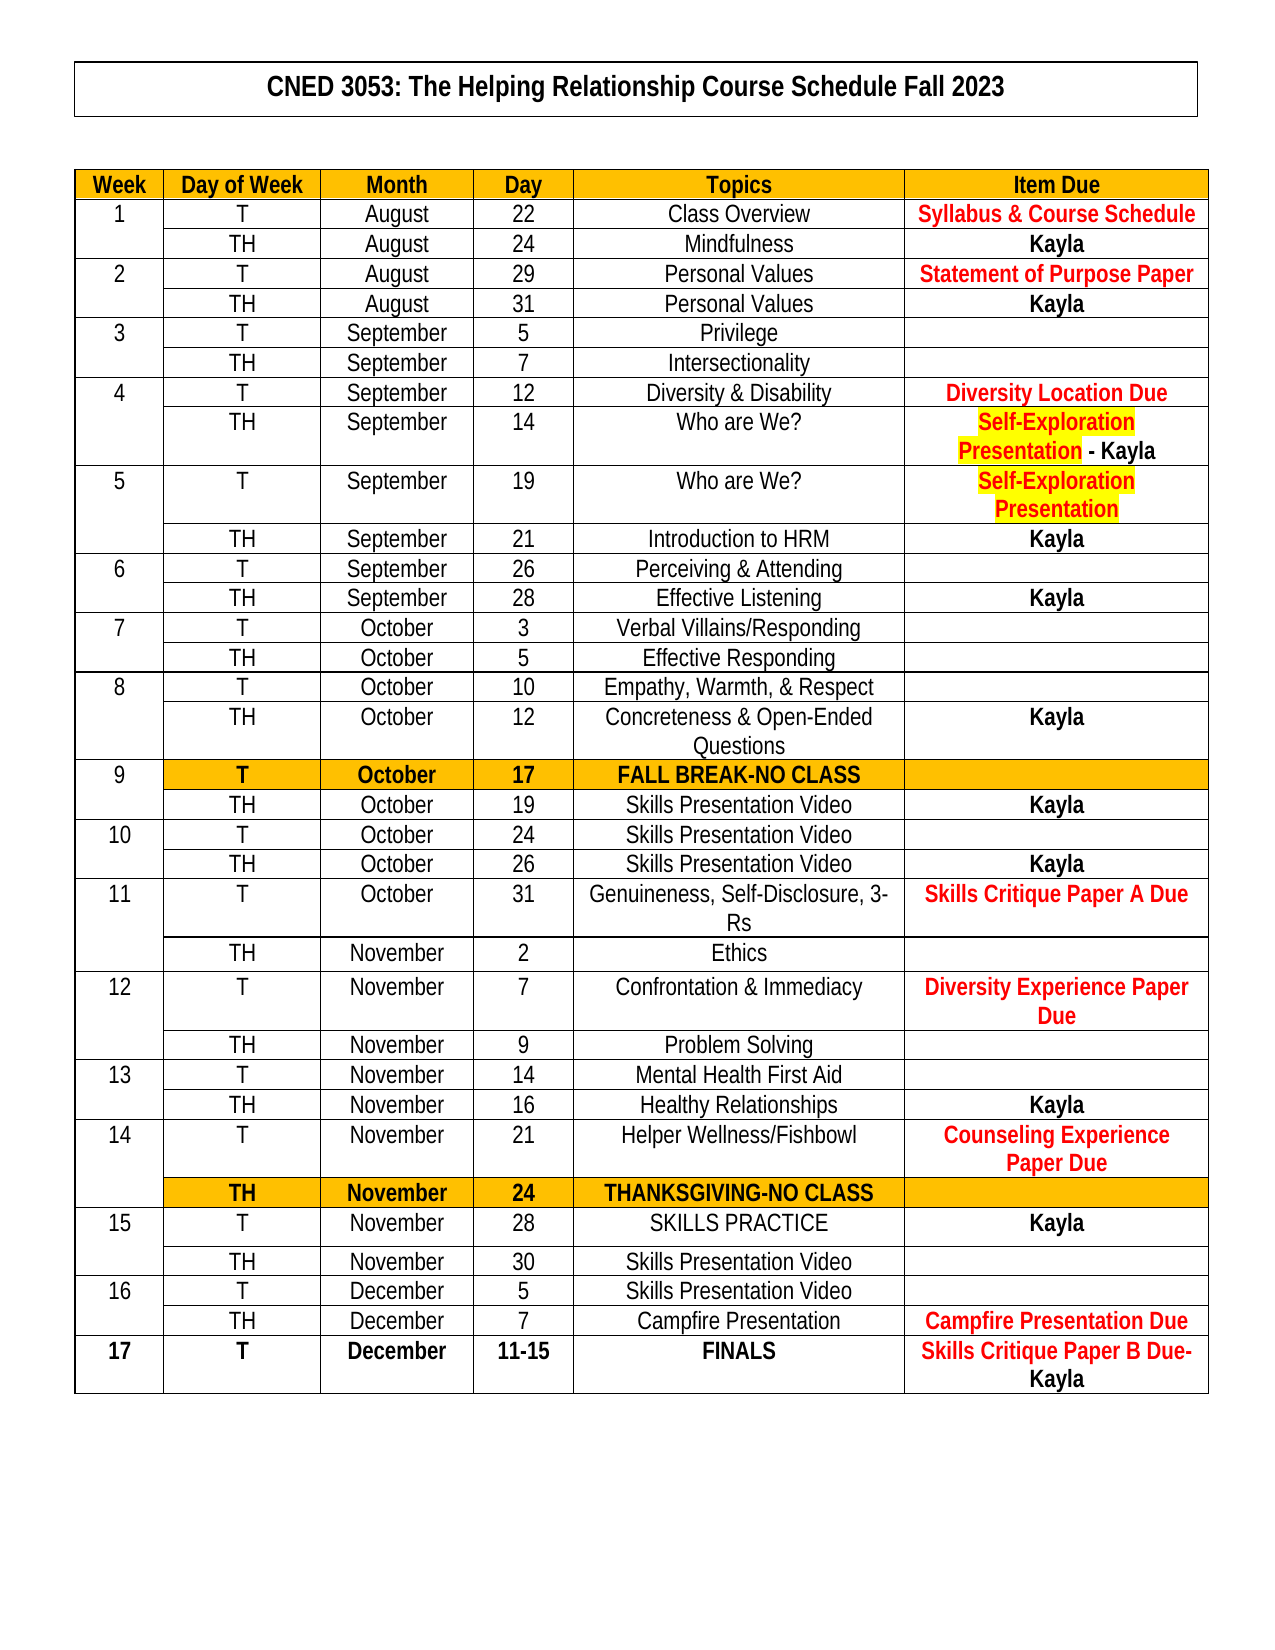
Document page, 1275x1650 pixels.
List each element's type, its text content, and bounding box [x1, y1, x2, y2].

table_cell December [321, 1306, 473, 1335]
table_cell TH [164, 1031, 320, 1059]
table_cell September [321, 378, 473, 406]
table_cell Kayla [905, 850, 1208, 878]
table_cell 28 [474, 583, 573, 612]
table_cell TH [164, 1247, 320, 1275]
table_header Week [76, 170, 163, 198]
table_cell Kayla [905, 524, 1208, 553]
table_cell Skills Presentation Video [574, 1247, 904, 1275]
table_cell T [164, 378, 320, 406]
table_cell 14 [474, 407, 573, 464]
table_cell T [164, 1276, 320, 1305]
table_cell Counseling Experience Paper Due [905, 1120, 1208, 1177]
table_cell 7 [474, 1306, 573, 1335]
table_cell Kayla [905, 1090, 1208, 1118]
table_cell October [321, 760, 473, 789]
table_cell Healthy Relationships [574, 1090, 904, 1118]
table_cell October [321, 702, 473, 759]
table_cell November [321, 1031, 473, 1059]
table_cell 24 [474, 229, 573, 258]
table_cell 17 [474, 760, 573, 789]
table_cell [905, 643, 1208, 671]
table_cell 12 [76, 972, 163, 1059]
table_cell August [321, 200, 473, 228]
table_cell 24 [474, 820, 573, 848]
table_cell T [164, 613, 320, 642]
table_cell [905, 554, 1208, 582]
table_cell 8 [76, 673, 163, 759]
table_cell Verbal Villains/Responding [574, 613, 904, 642]
table_cell Kayla [905, 702, 1208, 759]
table_cell October [321, 613, 473, 642]
table_cell August [321, 229, 473, 258]
table_header Item Due [905, 170, 1208, 198]
table_cell 9 [76, 760, 163, 819]
table_cell Helper Wellness/Fishbowl [574, 1120, 904, 1177]
table_cell FINALS [574, 1336, 904, 1393]
table_cell Concreteness & Open-Ended Questions [574, 702, 904, 759]
table_cell 1 [76, 200, 163, 258]
table_cell TH [164, 583, 320, 612]
table_cell Kayla [905, 289, 1208, 317]
table_cell December [321, 1336, 473, 1393]
table_cell TH [164, 229, 320, 258]
table_cell Personal Values [574, 259, 904, 287]
table_cell THANKSGIVING-NO CLASS [574, 1178, 904, 1207]
table_cell 30 [474, 1247, 573, 1275]
table_cell Kayla [905, 790, 1208, 819]
table_cell 11-15 [474, 1336, 573, 1393]
table_cell 28 [474, 1208, 573, 1246]
table_cell 5 [474, 1276, 573, 1305]
table_cell October [321, 790, 473, 819]
table_cell October [321, 820, 473, 848]
table_cell 3 [474, 613, 573, 642]
table_cell 16 [474, 1090, 573, 1118]
table_cell T [164, 200, 320, 228]
table_cell TH [164, 348, 320, 377]
table_header Topics [574, 170, 904, 198]
table_cell 22 [474, 200, 573, 228]
table_cell 15 [76, 1208, 163, 1275]
table_cell 31 [474, 289, 573, 317]
table_cell [905, 613, 1208, 642]
table_cell 31 [474, 879, 573, 936]
table_cell TH [164, 1306, 320, 1335]
table_header Day [474, 170, 573, 198]
table_cell T [164, 760, 320, 789]
table_cell 6 [76, 554, 163, 612]
table_cell T [164, 673, 320, 701]
table_cell Skills Critique Paper B Due- Kayla [905, 1336, 1208, 1393]
table_cell TH [164, 850, 320, 878]
table_cell T [164, 554, 320, 582]
table_cell 21 [474, 1120, 573, 1177]
table_cell November [321, 972, 473, 1029]
table_cell October [321, 879, 473, 936]
table_cell Problem Solving [574, 1031, 904, 1059]
table_cell 12 [474, 702, 573, 759]
table_cell November [321, 1178, 473, 1207]
table_cell Confrontation & Immediacy [574, 972, 904, 1029]
table_cell T [164, 318, 320, 347]
table_cell TH [164, 289, 320, 317]
table_cell 14 [76, 1120, 163, 1207]
table_cell 5 [474, 643, 573, 671]
table_cell Diversity Location Due [905, 378, 1208, 406]
table_cell August [321, 259, 473, 287]
table_cell TH [164, 1178, 320, 1207]
table_cell November [321, 1060, 473, 1089]
table_cell Personal Values [574, 289, 904, 317]
table_cell 5 [76, 466, 163, 553]
table_cell 2 [474, 938, 573, 971]
table_cell November [321, 1090, 473, 1118]
table_cell August [321, 289, 473, 317]
table_cell September [321, 554, 473, 582]
table_cell Skills Presentation Video [574, 820, 904, 848]
table_cell Empathy, Warmth, & Respect [574, 673, 904, 701]
table_cell 4 [76, 378, 163, 464]
table_cell 14 [474, 1060, 573, 1089]
table_cell September [321, 407, 473, 464]
table_cell Statement of Purpose Paper [905, 259, 1208, 287]
table_cell 5 [474, 318, 573, 347]
table_cell Kayla [905, 583, 1208, 612]
table_cell Kayla [905, 229, 1208, 258]
table_cell 11 [76, 879, 163, 971]
table_cell Kayla [905, 1208, 1208, 1246]
table_cell 13 [76, 1060, 163, 1118]
table_cell 29 [474, 259, 573, 287]
table_cell SKILLS PRACTICE [574, 1208, 904, 1246]
table_cell Who are We? [574, 407, 904, 464]
table_cell 9 [474, 1031, 573, 1059]
table_cell Skills Presentation Video [574, 1276, 904, 1305]
table_cell 10 [76, 820, 163, 878]
table_cell [905, 1276, 1208, 1305]
table_cell TH [164, 407, 320, 464]
table_cell 21 [474, 524, 573, 553]
table_cell Diversity & Disability [574, 378, 904, 406]
table_cell 19 [474, 466, 573, 523]
table_cell Effective Listening [574, 583, 904, 612]
table_cell Skills Presentation Video [574, 850, 904, 878]
table_cell Introduction to HRM [574, 524, 904, 553]
table_cell TH [164, 702, 320, 759]
table_cell October [321, 850, 473, 878]
table_cell September [321, 348, 473, 377]
table_cell [905, 348, 1208, 377]
table_cell Intersectionality [574, 348, 904, 377]
table_cell [905, 1178, 1208, 1207]
table_cell November [321, 1120, 473, 1177]
table_cell September [321, 524, 473, 553]
table_cell Mindfulness [574, 229, 904, 258]
table_cell T [164, 259, 320, 287]
table_cell FALL BREAK-NO CLASS [574, 760, 904, 789]
table_cell T [164, 1060, 320, 1089]
table_cell Self-Exploration Presentation [1119, 466, 1208, 523]
table_cell 24 [474, 1178, 573, 1207]
table_cell Campfire Presentation [574, 1306, 904, 1335]
table_cell November [321, 938, 473, 971]
table_cell 26 [474, 850, 573, 878]
table_cell Ethics [574, 938, 904, 971]
table_cell Self-Exploration Presentation [905, 466, 995, 523]
table_cell Self-Exploration Presentation - Kayla [905, 407, 978, 464]
table_cell [905, 820, 1208, 848]
table_cell Privilege [574, 318, 904, 347]
table_header Month [321, 170, 473, 198]
table_cell Self-Exploration Presentation - Kayla [1082, 407, 1208, 464]
table_cell T [164, 879, 320, 936]
table_cell [905, 1060, 1208, 1089]
table_cell November [321, 1247, 473, 1275]
table_cell 16 [76, 1276, 163, 1335]
table_cell 3 [76, 318, 163, 377]
table_cell TH [164, 790, 320, 819]
table_cell October [321, 643, 473, 671]
table_cell T [164, 1336, 320, 1393]
table_cell TH [164, 1090, 320, 1118]
table_cell Perceiving & Attending [574, 554, 904, 582]
table_cell November [321, 1208, 473, 1246]
table_cell 12 [474, 378, 573, 406]
table_cell [905, 760, 1208, 789]
table_cell T [164, 820, 320, 848]
table_cell 7 [76, 613, 163, 671]
table_cell Who are We? [574, 466, 904, 523]
table_cell 7 [474, 348, 573, 377]
table_cell 10 [474, 673, 573, 701]
table_cell Skills Presentation Video [574, 790, 904, 819]
table_cell Mental Health First Aid [574, 1060, 904, 1089]
table_header Day of Week [164, 170, 320, 198]
table_cell [905, 938, 1208, 971]
table_cell September [321, 583, 473, 612]
table_cell Genuineness, Self-Disclosure, 3-Rs [574, 879, 904, 936]
table_cell Campfire Presentation Due [905, 1306, 1208, 1335]
table_cell T [164, 972, 320, 1029]
table_cell T [164, 1208, 320, 1246]
table_cell September [321, 318, 473, 347]
table_cell Class Overview [574, 200, 904, 228]
table_cell 26 [474, 554, 573, 582]
table_cell [905, 1031, 1208, 1059]
table_cell 19 [474, 790, 573, 819]
table_cell Syllabus & Course Schedule [905, 200, 1208, 228]
table_cell [905, 318, 1208, 347]
table_cell TH [164, 643, 320, 671]
table_cell TH [164, 938, 320, 971]
table_cell TH [164, 524, 320, 553]
table_cell Effective Responding [574, 643, 904, 671]
table_cell Diversity Experience Paper Due [905, 972, 1208, 1029]
table_cell T [164, 466, 320, 523]
table_cell October [321, 673, 473, 701]
table_cell September [321, 466, 473, 523]
table_cell [905, 1247, 1208, 1275]
table_cell 7 [474, 972, 573, 1029]
table_cell [905, 673, 1208, 701]
table_cell 17 [76, 1336, 163, 1393]
table_cell December [321, 1276, 473, 1305]
table_cell 2 [76, 259, 163, 317]
table_cell T [164, 1120, 320, 1177]
table_cell Skills Critique Paper A Due [905, 879, 1208, 936]
